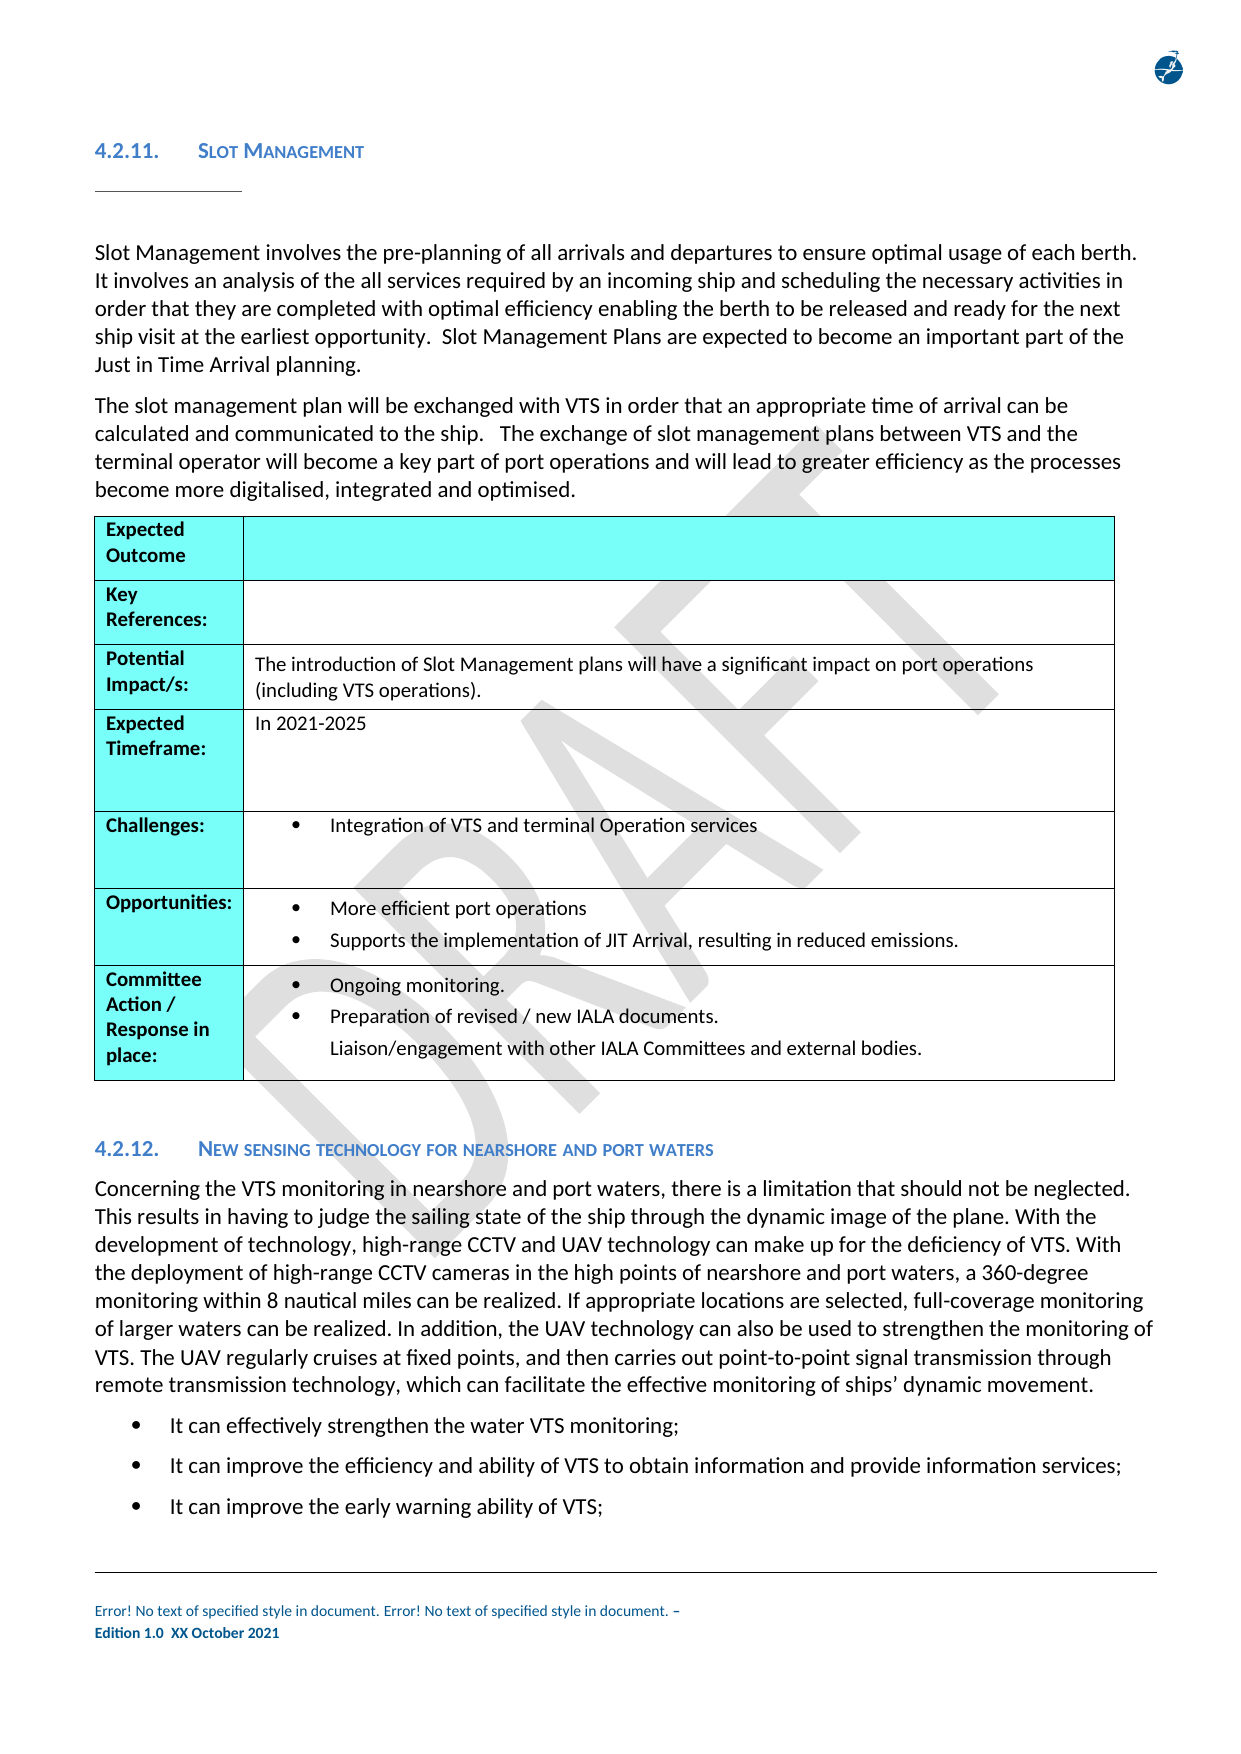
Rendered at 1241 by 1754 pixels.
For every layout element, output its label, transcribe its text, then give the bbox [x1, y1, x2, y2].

text The slot management plan will be exchanged with VTS in order that an appropriate time of arrival can be calculated and communicated to the ship. The exchange of slot management plans between VTS and the terminal operator will become a key part of port operations and will lead to greater efficiency as the processes become more digitalised, integrated and optimised. [94, 391, 1157, 503]
table_cell [244, 581, 1114, 644]
table_cell Potential Impact/s: [95, 645, 243, 709]
subtitle Slot Management [94, 136, 1157, 164]
table_cell In 2021-2025 [244, 710, 1114, 811]
table_cell Integration of VTS and terminal Operation services [244, 812, 1114, 888]
table_cell Opportunities: [95, 889, 243, 965]
table_cell The introduction of Slot Management plans will have a significant impact on port operations (including VTS operations). [244, 645, 1114, 709]
table_header [244, 517, 1114, 580]
text Slot Management involves the pre-planning of all arrivals and departures to ensure optimal usage of each berth. It involves an analysis of the all services required by an incoming ship and scheduling the necessary activities in order that they are completed with optimal efficiency enabling the berth to be released and ready for the next ship visit at the earliest opportunity. Slot Management Plans are expected to become an important part of the Just in Time Arrival planning. [94, 238, 1157, 378]
table_cell Key References: [95, 581, 243, 644]
list It can improve the efficiency and ability of VTS to obtain information and provide information services; [132, 1452, 1157, 1480]
table_header Expected Outcome [95, 517, 243, 580]
text Concerning the VTS monitoring in nearshore and port waters, there is a limitation that should not be neglected. This results in having to judge the sailing state of the ship through the dynamic image of the plane. With the development of technology, high-range CCTV and UAV technology can make up for the deficiency of VTS. With the deployment of high-range CCTV cameras in the high points of nearshore and port waters, a 360-degree monitoring within 8 nautical miles can be realized. If appropriate locations are selected, full-coverage monitoring of larger waters can be realized. In addition, the UAV technology can also be used to strengthen the monitoring of VTS. The UAV regularly cruises at fixed points, and then carries out point-to-point signal transmission through remote transmission technology, which can facilitate the effective monitoring of ships’ dynamic movement. [94, 1174, 1157, 1399]
table_cell Ongoing monitoring. Preparation of revised / new IALA documents. Liaison/engagement with other IALA Committees and external bodies. [244, 966, 1114, 1080]
subtitle New sensing technology for nearshore and port waters [94, 1134, 1157, 1162]
table_cell Expected Timeframe: [95, 710, 243, 811]
list It can effectively strengthen the water VTS monitoring; [132, 1411, 1157, 1439]
list It can improve the early warning ability of VTS; [132, 1492, 1157, 1520]
table_cell Challenges: [95, 812, 243, 888]
table_cell More efficient port operations Supports the implementation of JIT Arrival, resulting in reduced emissions. [244, 889, 1114, 965]
picture [1123, 0, 1241, 119]
table_cell Committee Action / Response in place: [95, 966, 243, 1080]
